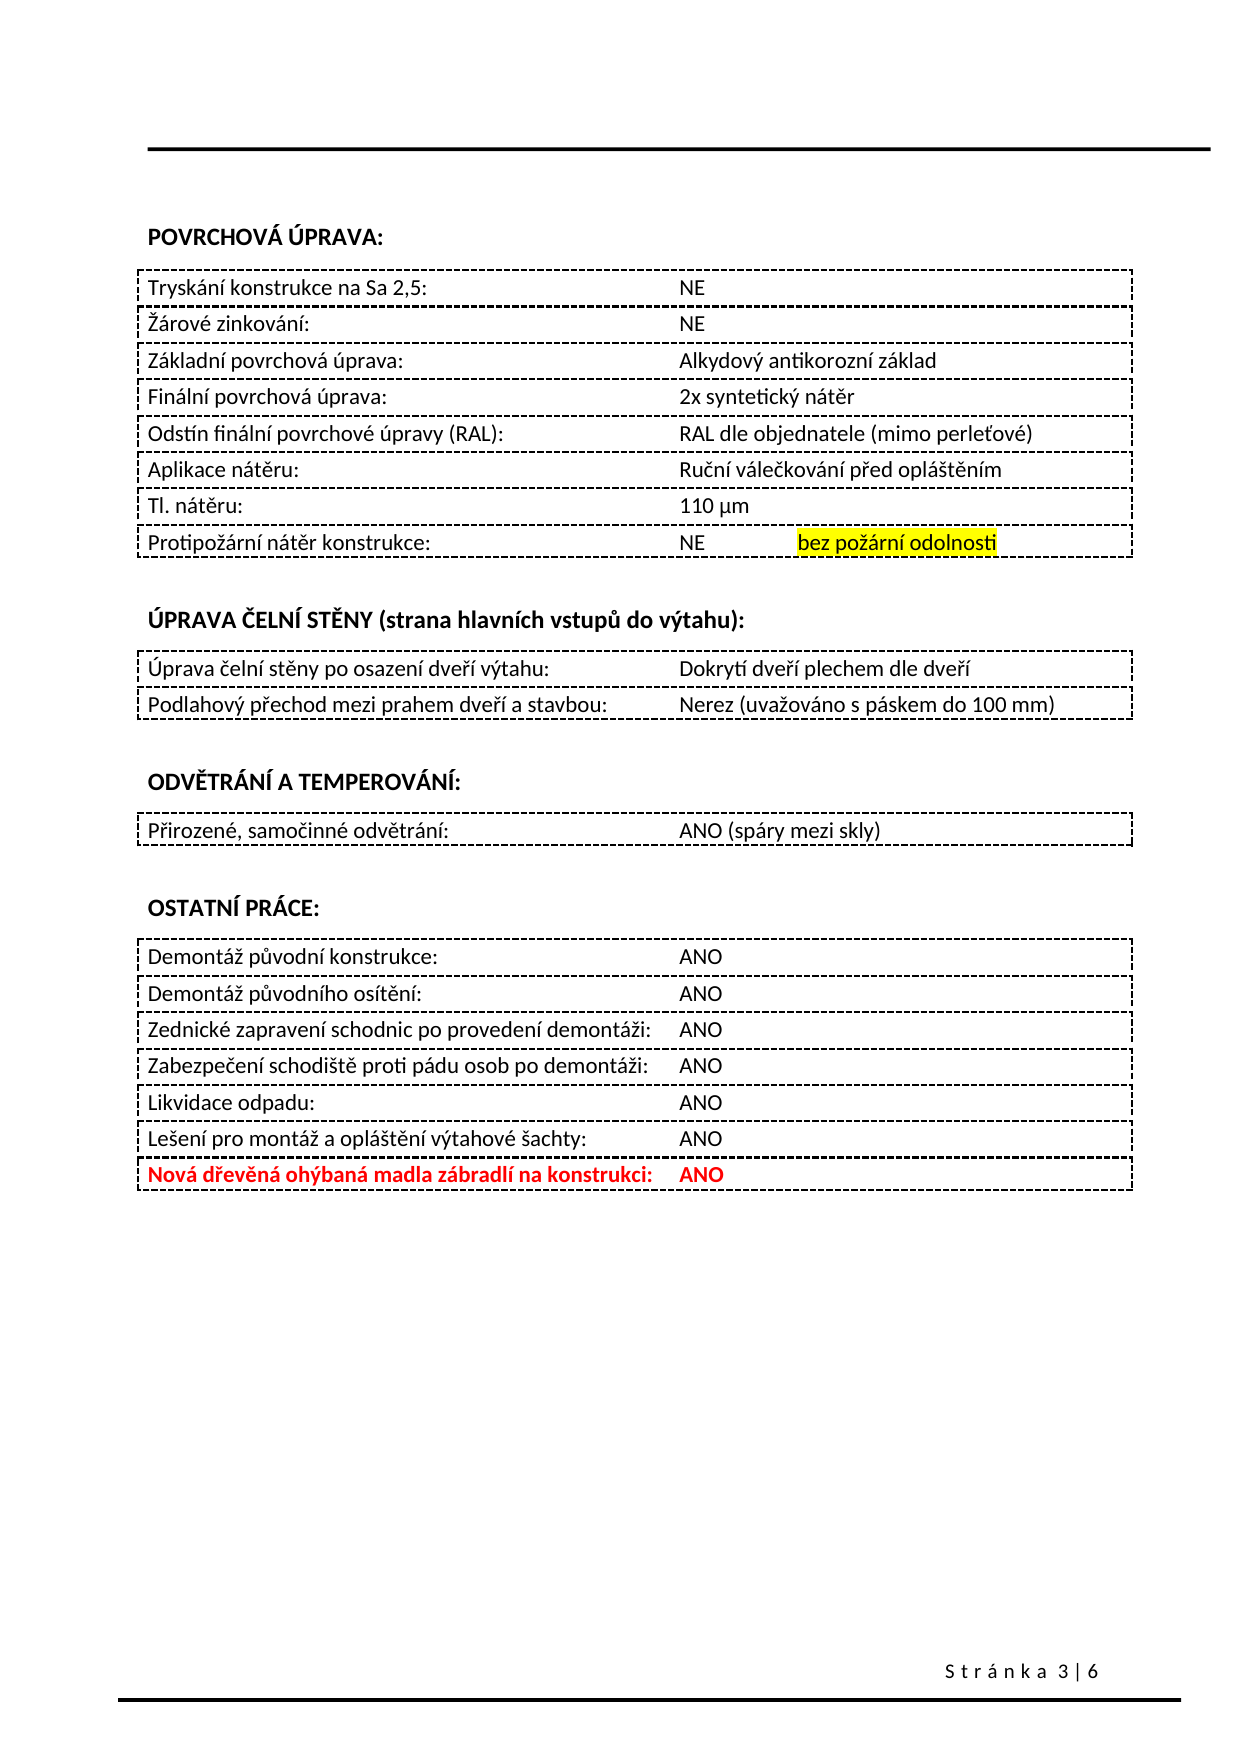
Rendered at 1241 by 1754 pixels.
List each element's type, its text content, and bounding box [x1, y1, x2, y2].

text úprava čelní stěny (strana hlavních vstupů do výtahu): [148, 604, 1122, 634]
text Základní povrchová úprava: Alkydový antikorozní základ [137, 342, 1133, 374]
text Nová dřevěná ohýbaná madla zábradlí na konstrukci: ANO [137, 1156, 1133, 1191]
text Lešení pro montáž a opláštění výtahové šachty: ANO [137, 1120, 1133, 1152]
text OSTATNÍ PRÁCE: [148, 893, 1122, 923]
text Likvidace odpadu: ANO [137, 1084, 1133, 1116]
text Demontáž původní konstrukce: ANO [137, 938, 1133, 971]
text Tl. nátěru: 110 µm [137, 487, 1133, 519]
text Zednické zapravení schodnic po provedení demontáži: ANO [137, 1011, 1133, 1043]
text Tryskání konstrukce na Sa 2,5: NE [137, 269, 1133, 301]
text Odstín finální povrchové úpravy (RAL): RAL dle objednatele (mimo perleťové) [137, 414, 1133, 447]
text Protipožární nátěr konstrukce: NE bez požární odolnosti [137, 523, 1133, 558]
text Podlahový přechod mezi prahem dveří a stavbou: Nerez (uvažováno s páskem do 100 mm) [137, 686, 1133, 720]
text Demontáž původního osítění: ANO [137, 975, 1133, 1007]
text Přirozené, samočinné odvětrání: ANO (spáry mezi skly) [137, 812, 1133, 846]
text ODVĚTRÁNÍ A TEMPEROVÁNÍ: [148, 766, 1122, 797]
text Žárové zinkování: NE [137, 305, 1133, 338]
text Zabezpečení schodiště proti pádu osob po demontáži: ANO [137, 1047, 1133, 1079]
text Úprava čelní stěny po osazení dveří výtahu: Dokrytí dveří plechem dle dveří [137, 650, 1133, 682]
text Aplikace nátěru: Ruční válečkování před opláštěním [137, 451, 1133, 483]
text Finální povrchová úprava: 2x syntetický nátěr [137, 378, 1133, 410]
